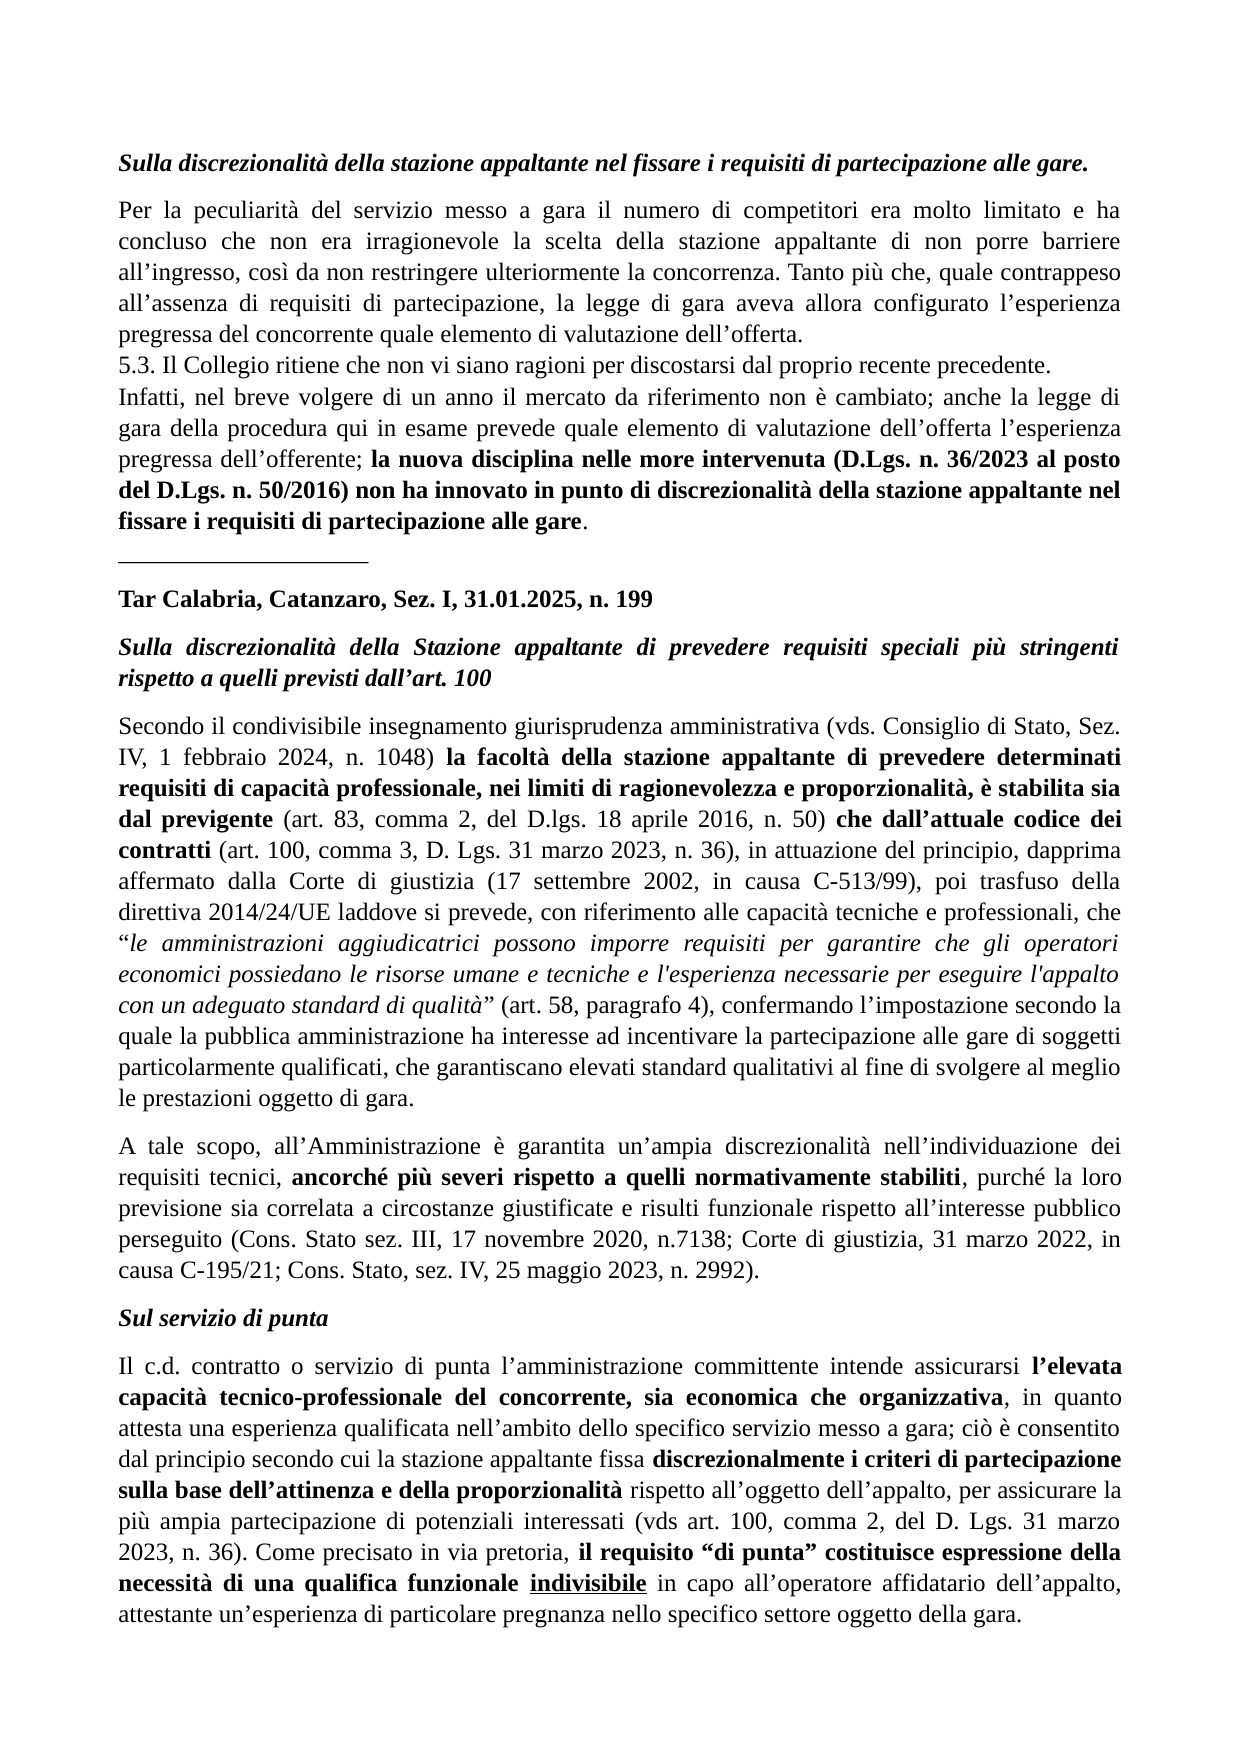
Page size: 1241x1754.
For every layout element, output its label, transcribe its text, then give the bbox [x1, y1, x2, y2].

text Sulla discrezionalità della stazione appaltante nel fissare i requisiti di partecipazione alle gare. [118, 148, 1122, 176]
text Il c.d. contratto o servizio di punta l’amministrazione committente intende assicurarsi l’elevata capacità tecnico-professionale del concorrente, sia economica che organizzativa, in quanto attesta una esperienza qualificata nell’ambito dello specifico servizio messo a gara; ciò è consentito dal principio secondo cui la stazione appaltante fissa discrezionalmente i criteri di partecipazione sulla base dell’attinenza e della proporzionalità rispetto all’oggetto dell’appalto, per assicurare la più ampia partecipazione di potenziali interessati (vds art. 100, comma 2, del D. Lgs. 31 marzo 2023, n. 36). Come precisato in via pretoria, il requisito “di punta” costituisce espressione della necessità di una qualifica funzionale indivisibile in capo all’operatore affidatario dell’appalto, attestante un’esperienza di particolare pregnanza nello specifico settore oggetto della gara. [118, 1351, 1122, 1628]
text A tale scopo, all’Amministrazione è garantita un’ampia discrezionalità nell’individuazione dei requisiti tecnici, ancorché più severi rispetto a quelli normativamente stabiliti, purché la loro previsione sia correlata a circostanze giustificate e risulti funzionale rispetto all’interesse pubblico perseguito (Cons. Stato sez. III, 17 novembre 2020, n.7138; Corte di giustizia, 31 marzo 2022, in causa C-195/21; Cons. Stato, sez. IV, 25 maggio 2023, n. 2992). [118, 1131, 1122, 1284]
text ____________________ [118, 537, 1122, 566]
text Per la peculiarità del servizio messo a gara il numero di competitori era molto limitato e ha concluso che non era irragionevole la scelta della stazione appaltante di non porre barriere all’ingresso, così da non restringere ulteriormente la concorrenza. Tanto più che, quale contrappeso all’assenza di requisiti di partecipazione, la legge di gara aveva allora configurato l’esperienza pregressa del concorrente quale elemento di valutazione dell’offerta. [118, 195, 1122, 348]
text Secondo il condivisibile insegnamento giurisprudenza amministrativa (vds. Consiglio di Stato, Sez. IV, 1 febbraio 2024, n. 1048) la facoltà della stazione appaltante di prevedere determinati requisiti di capacità professionale, nei limiti di ragionevolezza e proporzionalità, è stabilita sia dal previgente (art. 83, comma 2, del D.lgs. 18 aprile 2016, n. 50) che dall’attuale codice dei contratti (art. 100, comma 3, D. Lgs. 31 marzo 2023, n. 36), in attuazione del principio, dapprima affermato dalla Corte di giustizia (17 settembre 2002, in causa C-513/99), poi trasfuso della direttiva 2014/24/UE laddove si prevede, con riferimento alle capacità tecniche e professionali, che “le amministrazioni aggiudicatrici possono imporre requisiti per garantire che gli operatori economici possiedano le risorse umane e tecniche e l'esperienza necessarie per eseguire l'appalto con un adeguato standard di qualità” (art. 58, paragrafo 4), confermando l’impostazione secondo la quale la pubblica amministrazione ha interesse ad incentivare la partecipazione alle gare di soggetti particolarmente qualificati, che garantiscano elevati standard qualitativi al fine di svolgere al meglio le prestazioni oggetto di gara. [118, 711, 1122, 1112]
text Infatti, nel breve volgere di un anno il mercato da riferimento non è cambiato; anche la legge di gara della procedura qui in esame prevede quale elemento di valutazione dell’offerta l’esperienza pregressa dell’offerente; la nuova disciplina nelle more intervenuta (D.Lgs. n. 36/2023 al posto del D.Lgs. n. 50/2016) non ha innovato in punto di discrezionalità della stazione appaltante nel fissare i requisiti di partecipazione alle gare. [118, 382, 1122, 534]
text 5.3. Il Collegio ritiene che non vi siano ragioni per discostarsi dal proprio recente precedente. [118, 351, 1122, 379]
text Tar Calabria, Catanzaro, Sez. I, 31.01.2025, n. 199 [118, 584, 1122, 613]
text Sul servizio di punta [118, 1303, 1122, 1332]
text Sulla discrezionalità della Stazione appaltante di prevedere requisiti speciali più stringenti rispetto a quelli previsti dall’art. 100 [118, 632, 1122, 692]
